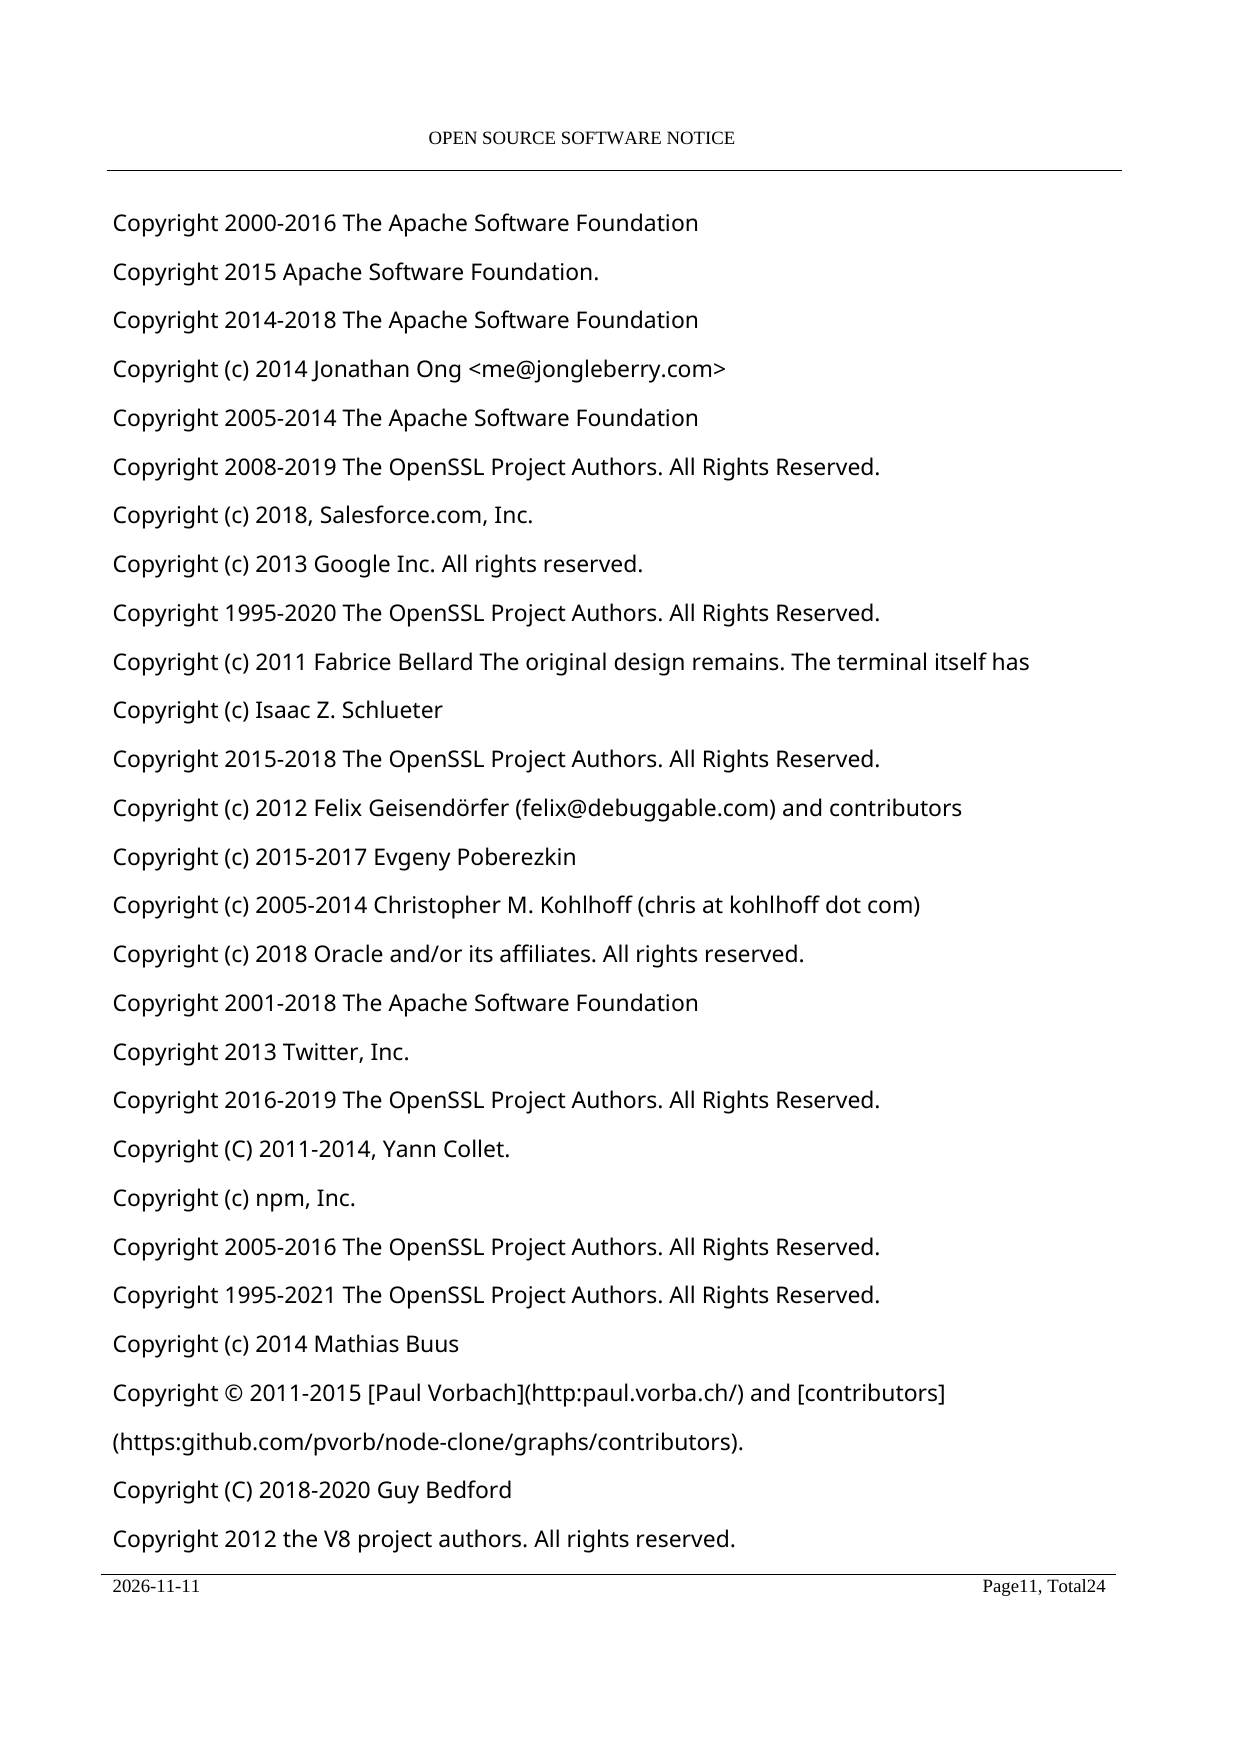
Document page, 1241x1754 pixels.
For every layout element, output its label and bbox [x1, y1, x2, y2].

text [112, 206, 1128, 1555]
